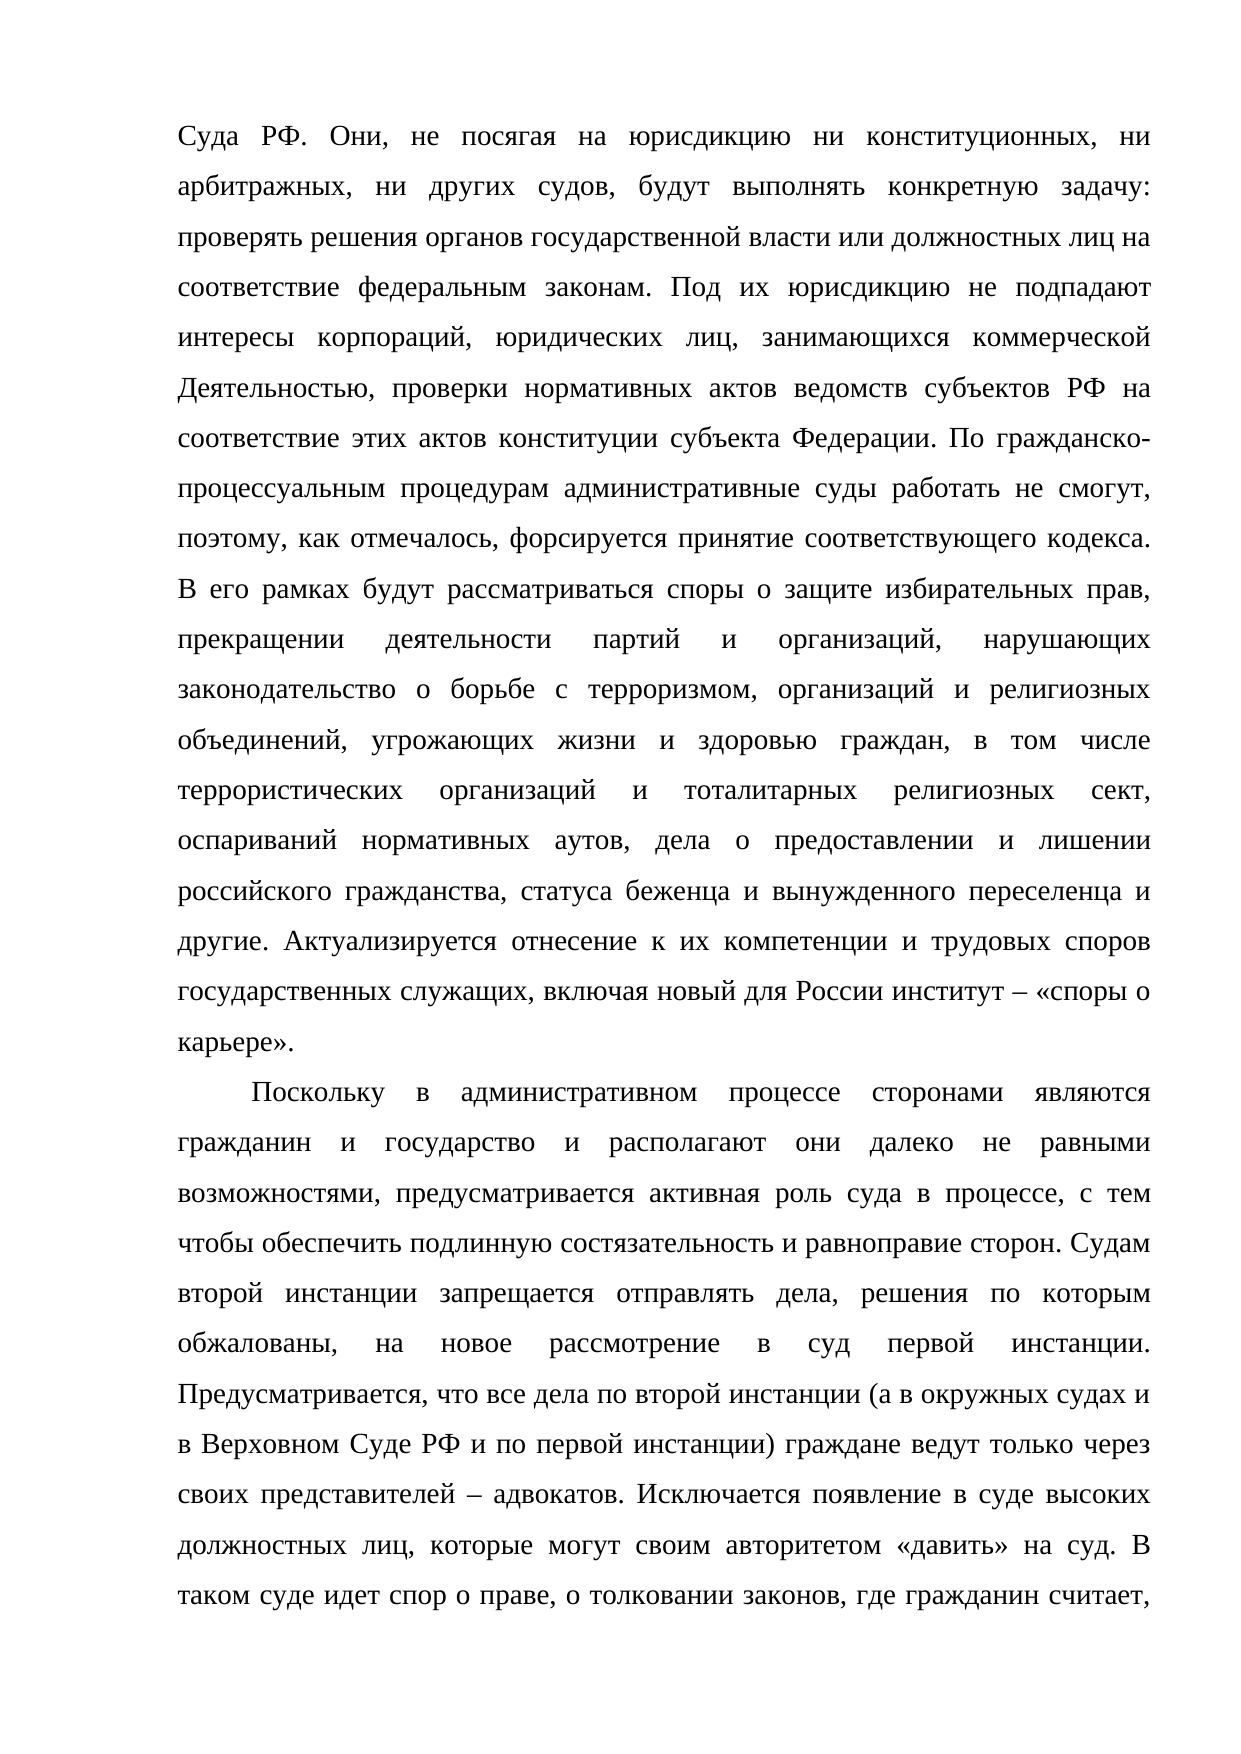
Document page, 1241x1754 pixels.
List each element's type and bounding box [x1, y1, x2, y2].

text [177, 1074, 1152, 1611]
text [177, 118, 1152, 1057]
